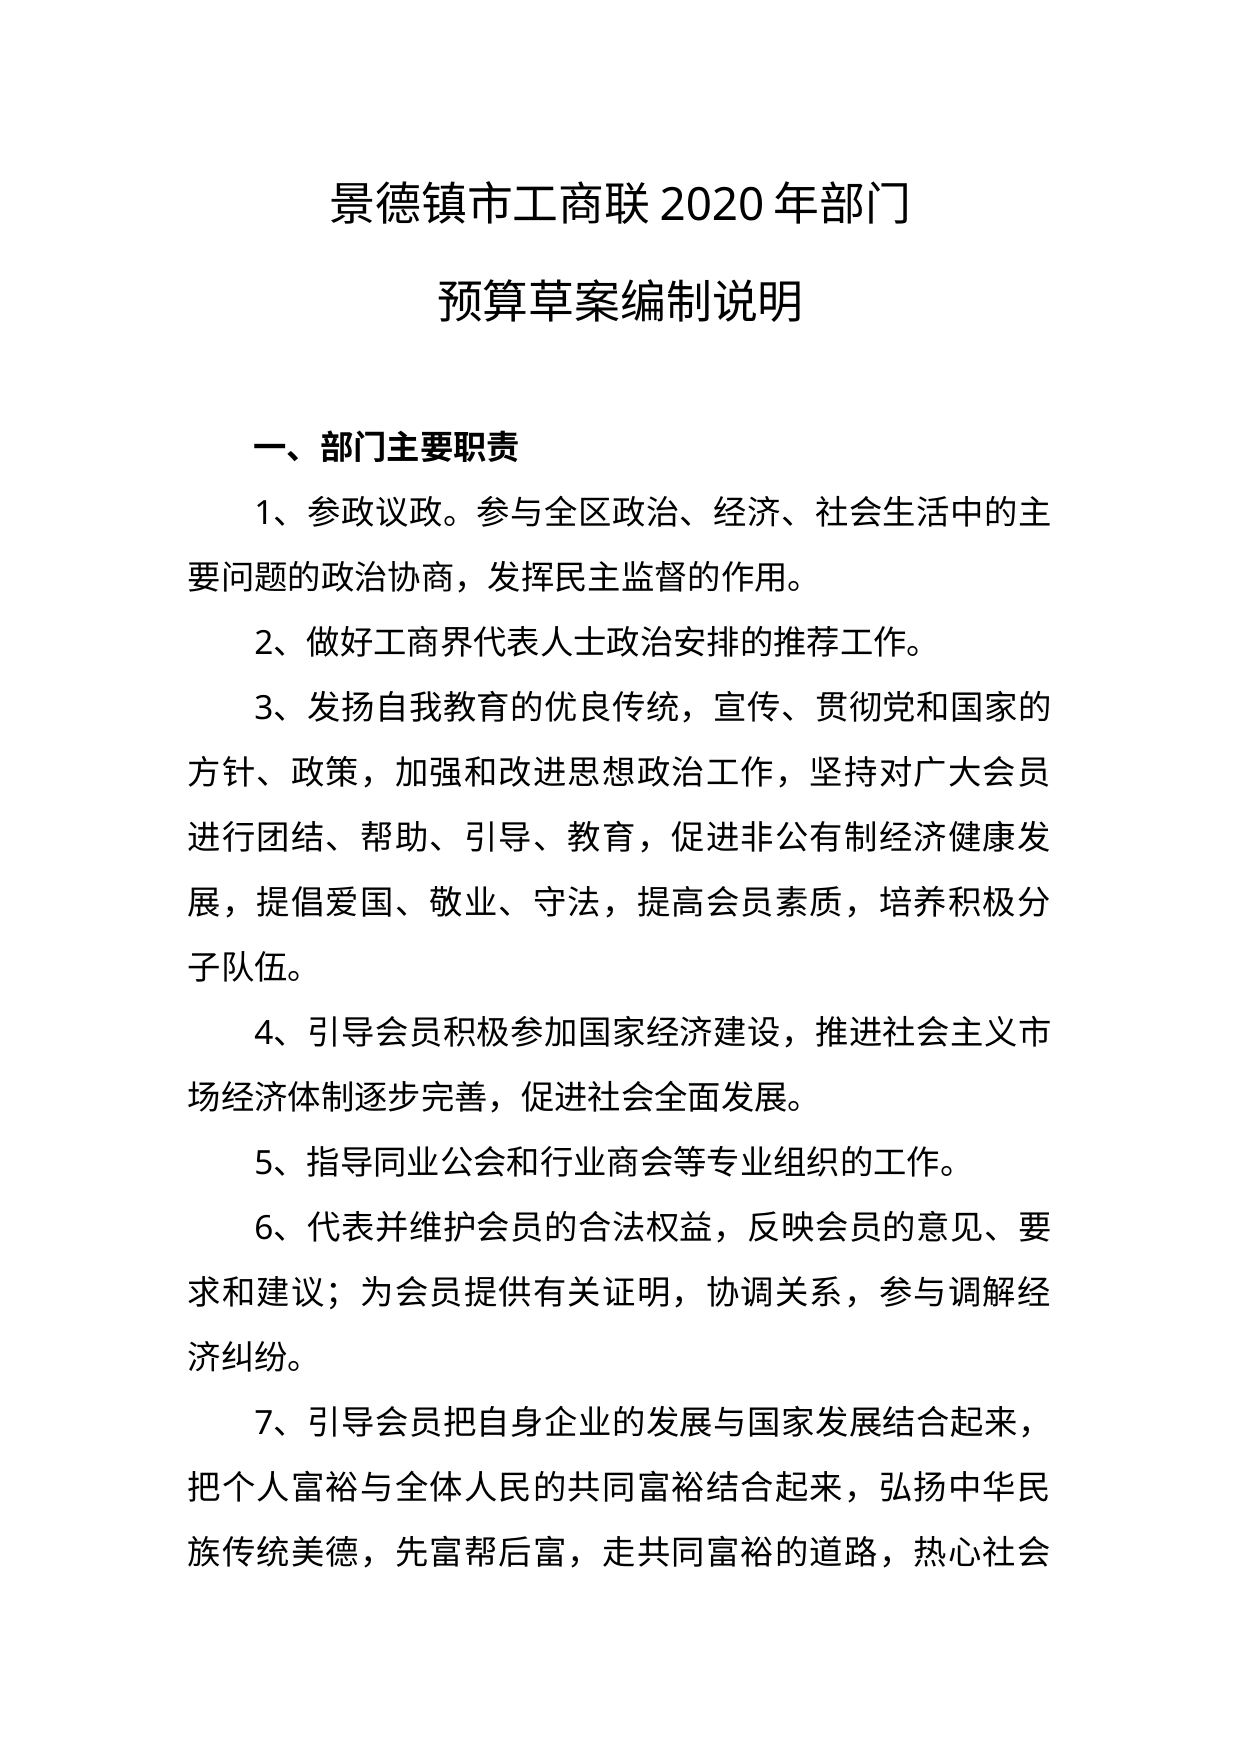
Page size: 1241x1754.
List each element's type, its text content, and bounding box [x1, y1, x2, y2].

text 5、指导同业公会和行业商会等专业组织的工作。 [187, 1127, 1053, 1192]
subtitle 景德镇市工商联2020年部门 [187, 152, 1053, 250]
text 1、参政议政。参与全区政治、经济、社会生活中的主要问题的政治协商，发挥民主监督的作用。 [187, 477, 1053, 607]
text 2、做好工商界代表人士政治安排的推荐工作。 [187, 607, 1053, 672]
text 一、部门主要职责 [187, 412, 1053, 477]
text 4、引导会员积极参加国家经济建设，推进社会主义市场经济体制逐步完善，促进社会全面发展。 [187, 997, 1053, 1127]
text 6、代表并维护会员的合法权益，反映会员的意见、要求和建议；为会员提供有关证明，协调关系，参与调解经济纠纷。 [187, 1192, 1053, 1387]
text 3、发扬自我教育的优良传统，宣传、贯彻党和国家的方针、政策，加强和改进思想政治工作，坚持对广大会员进行团结、帮助、引导、教育，促进非公有制经济健康发展，提倡爱国、敬业、守法，提高会员素质，培养积极分子队伍。 [187, 672, 1053, 997]
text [187, 1387, 1053, 1582]
subtitle 预算草案编制说明 [187, 250, 1053, 347]
